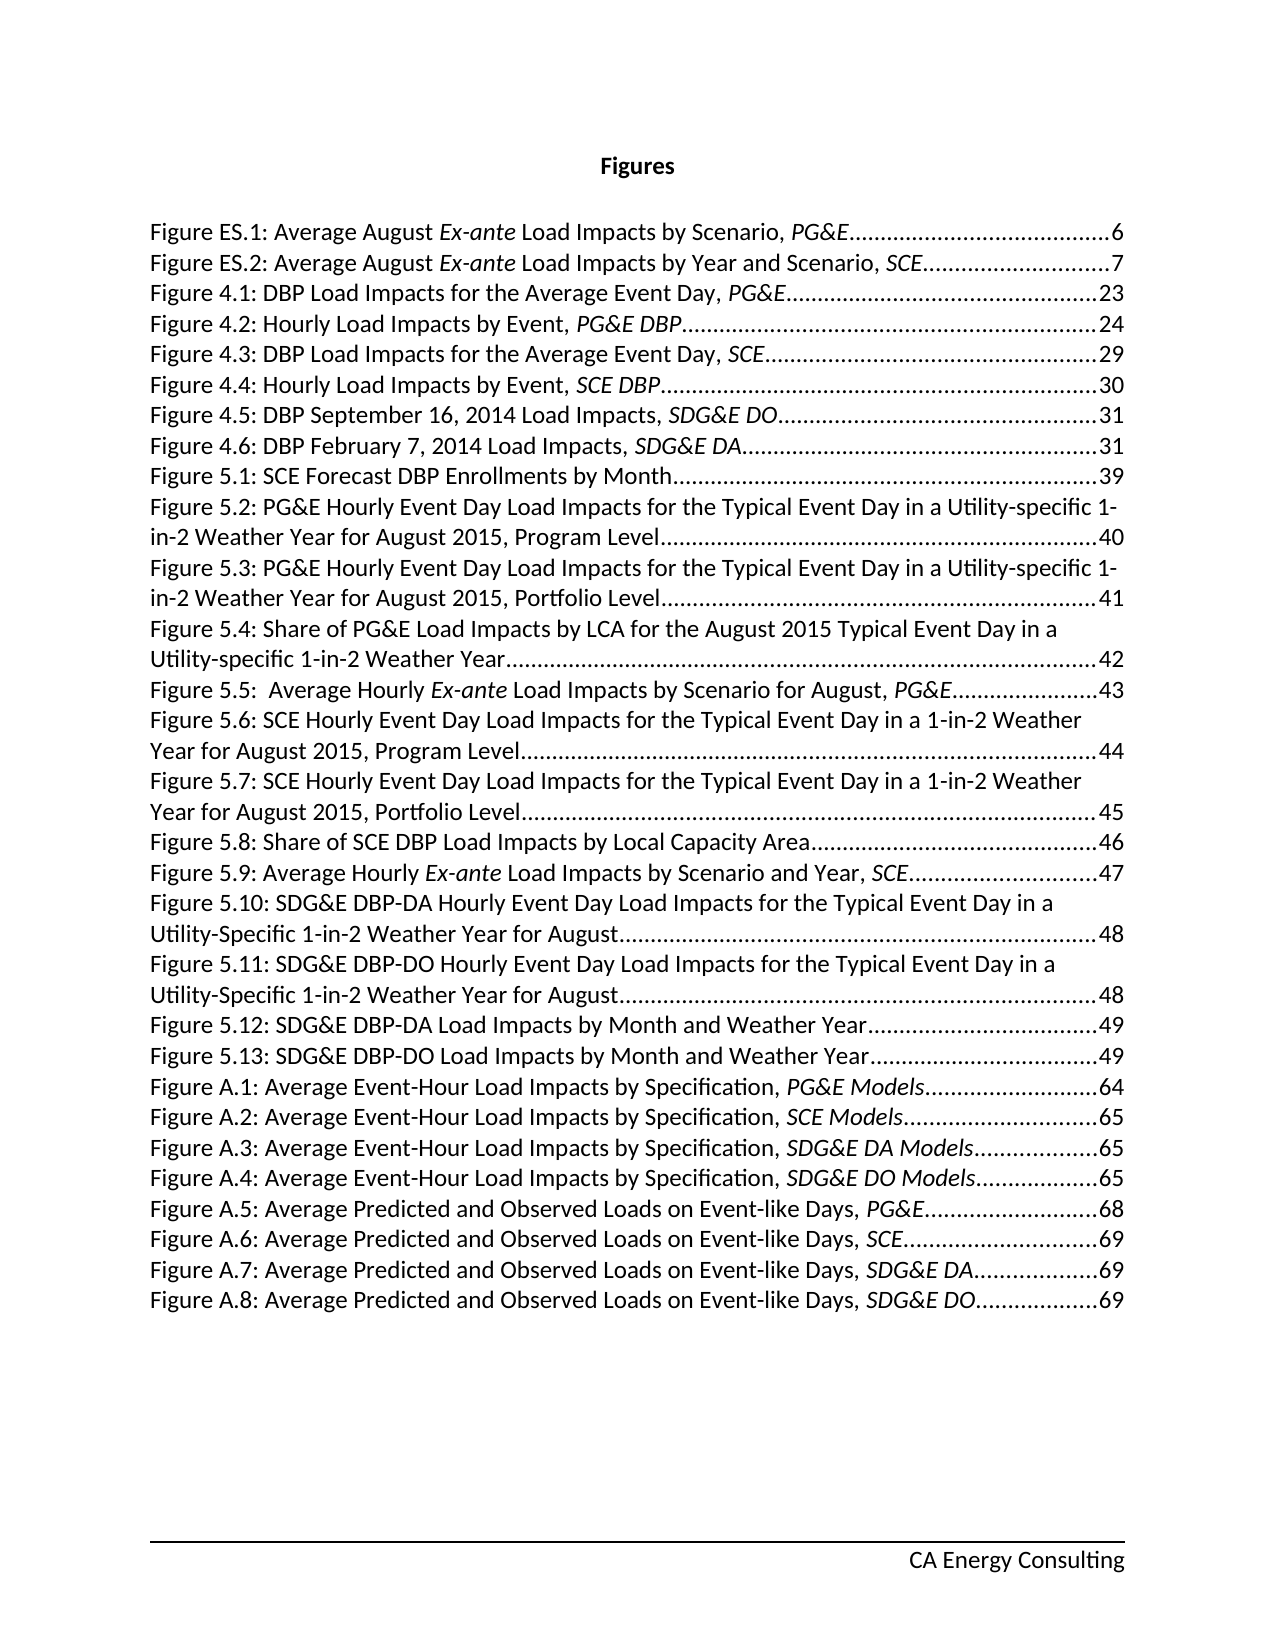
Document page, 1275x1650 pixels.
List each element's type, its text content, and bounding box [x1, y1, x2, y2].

text Figure 4.6: DBP February 7, 2014 Load Impacts, SDG&E DA 31 [150, 430, 1125, 460]
text Figure 5.13: SDG&E DBP-DO Load Impacts by Month and Weather Year 49 [150, 1040, 1125, 1071]
text Figure A.5: Average Predicted and Observed Loads on Event-like Days, PG&E 68 [150, 1193, 1125, 1223]
text Figure 5.2: PG&E Hourly Event Day Load Impacts for the Typical Event Day in a Utility-specific 1-in-2 Weather Year for August 2015, Program Level 40 [150, 491, 1125, 552]
text Figure 4.5: DBP September 16, 2014 Load Impacts, SDG&E DO 31 [150, 399, 1125, 430]
text Figure 5.3: PG&E Hourly Event Day Load Impacts for the Typical Event Day in a Utility-specific 1-in-2 Weather Year for August 2015, Portfolio Level 41 [150, 552, 1125, 613]
text Figure A.8: Average Predicted and Observed Loads on Event-like Days, SDG&E DO 69 [150, 1284, 1125, 1315]
text Figure 5.9: Average Hourly Ex-ante Load Impacts by Scenario and Year, SCE 47 [150, 857, 1125, 888]
text Figure A.1: Average Event-Hour Load Impacts by Specification, PG&E Models 64 [150, 1071, 1125, 1101]
text Figure 4.4: Hourly Load Impacts by Event, SCE DBP 30 [150, 369, 1125, 399]
text Figure 5.1: SCE Forecast DBP Enrollments by Month 39 [150, 460, 1125, 491]
text Figure A.3: Average Event-Hour Load Impacts by Specification, SDG&E DA Models 65 [150, 1132, 1125, 1162]
text Figure 5.10: SDG&E DBP-DA Hourly Event Day Load Impacts for the Typical Event Day in a Utility-Specific 1-in-2 Weather Year for August 48 [150, 888, 1125, 949]
text Figure 5.11: SDG&E DBP-DO Hourly Event Day Load Impacts for the Typical Event Day in a Utility-Specific 1-in-2 Weather Year for August 48 [150, 949, 1125, 1010]
text Figure 5.8: Share of SCE DBP Load Impacts by Local Capacity Area 46 [150, 827, 1125, 857]
text Figure 4.2: Hourly Load Impacts by Event, PG&E DBP 24 [150, 308, 1125, 338]
text Figure 5.7: SCE Hourly Event Day Load Impacts for the Typical Event Day in a 1-in-2 Weather Year for August 2015, Portfolio Level 45 [150, 766, 1125, 827]
text Figure ES.1: Average August Ex-ante Load Impacts by Scenario, PG&E 6 [150, 216, 1125, 247]
text Figure 5.12: SDG&E DBP-DA Load Impacts by Month and Weather Year 49 [150, 1010, 1125, 1040]
text Figure 5.5: Average Hourly Ex-ante Load Impacts by Scenario for August, PG&E 43 [150, 674, 1125, 704]
text Figures [150, 150, 1125, 181]
text Figure A.4: Average Event-Hour Load Impacts by Specification, SDG&E DO Models 65 [150, 1162, 1125, 1193]
text Figure 5.4: Share of PG&E Load Impacts by LCA for the August 2015 Typical Event Day in a Utility-specific 1-in-2 Weather Year 42 [150, 613, 1125, 674]
text Figure A.6: Average Predicted and Observed Loads on Event-like Days, SCE 69 [150, 1223, 1125, 1254]
text Figure A.2: Average Event-Hour Load Impacts by Specification, SCE Models 65 [150, 1101, 1125, 1132]
text Figure 5.6: SCE Hourly Event Day Load Impacts for the Typical Event Day in a 1-in-2 Weather Year for August 2015, Program Level 44 [150, 704, 1125, 766]
text Figure 4.3: DBP Load Impacts for the Average Event Day, SCE 29 [150, 338, 1125, 369]
text Figure 4.1: DBP Load Impacts for the Average Event Day, PG&E 23 [150, 277, 1125, 308]
text Figure A.7: Average Predicted and Observed Loads on Event-like Days, SDG&E DA 69 [150, 1254, 1125, 1284]
text Figure ES.2: Average August Ex-ante Load Impacts by Year and Scenario, SCE 7 [150, 247, 1125, 277]
